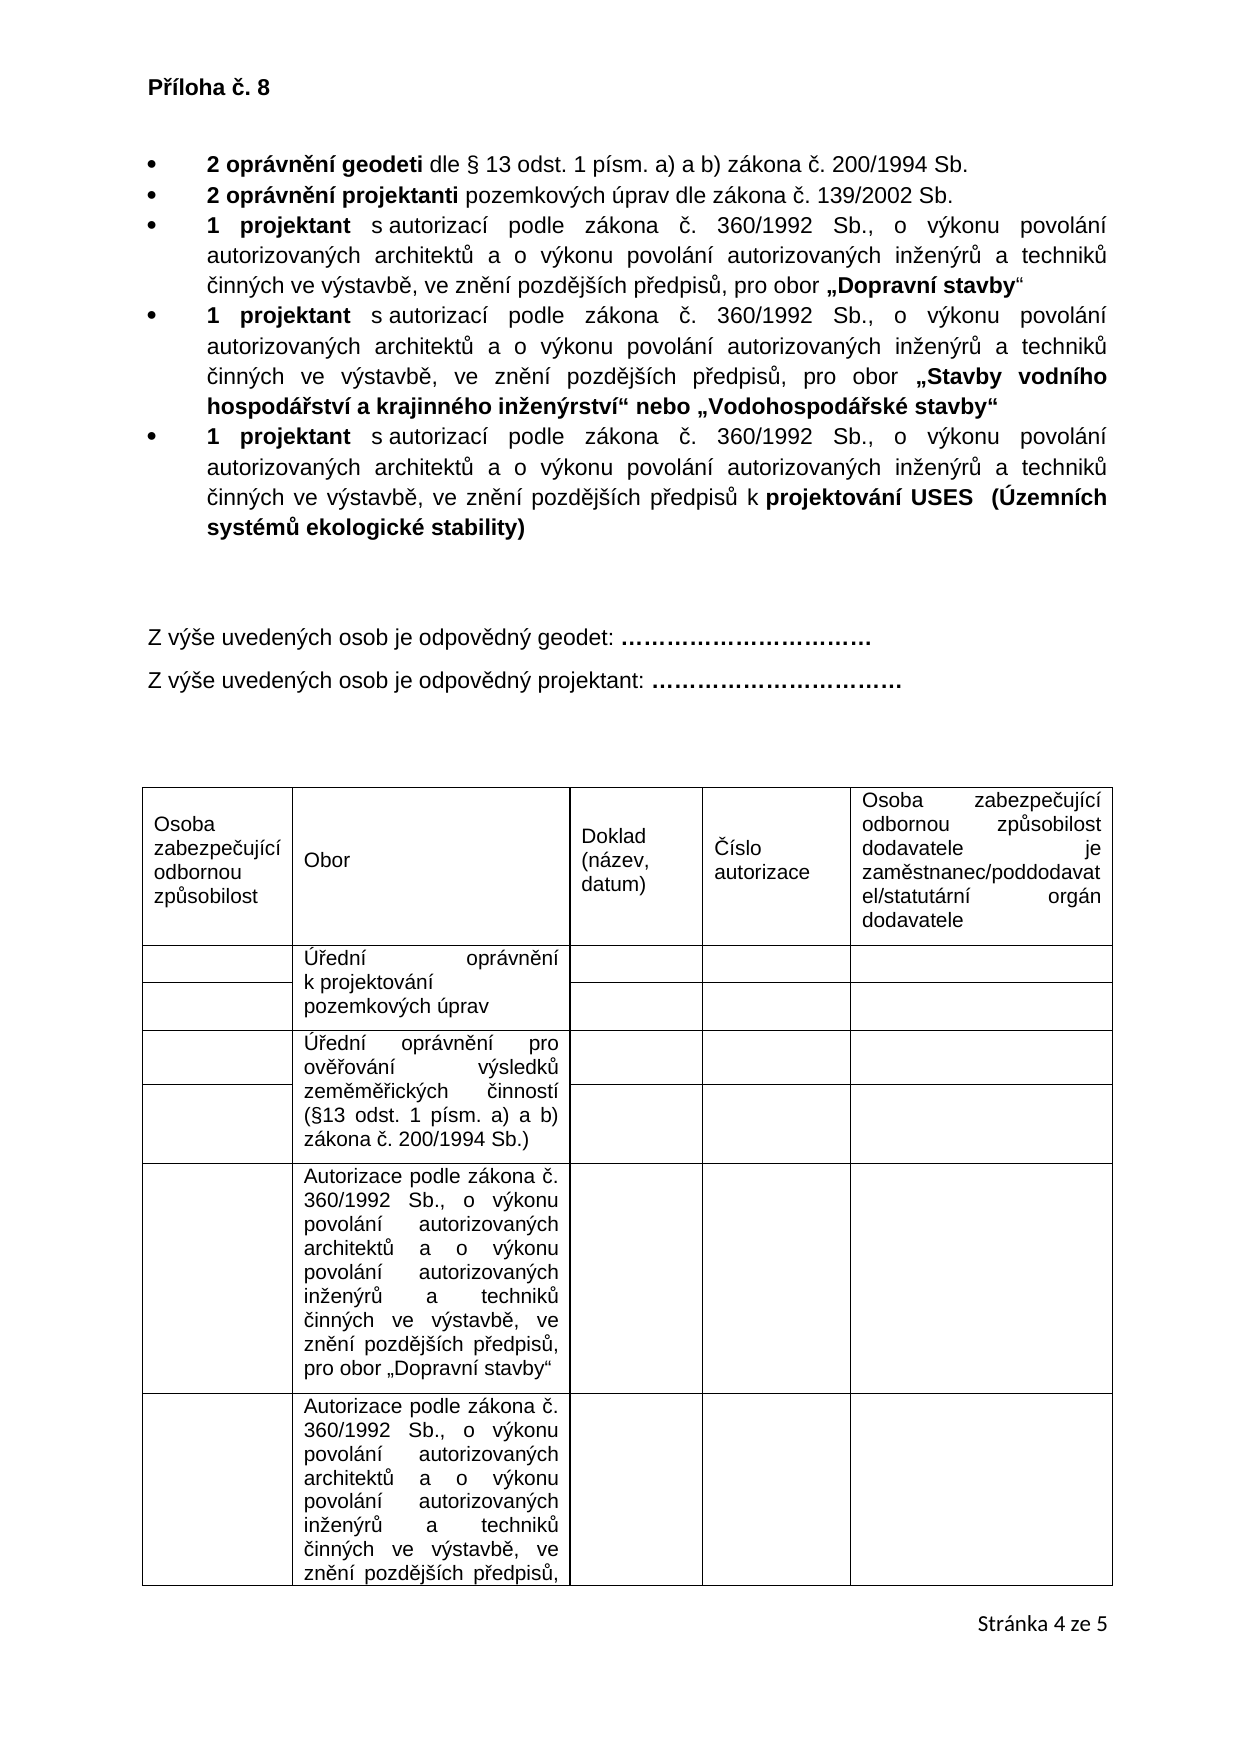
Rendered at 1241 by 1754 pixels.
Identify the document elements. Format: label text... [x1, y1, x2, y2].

table_cell [851, 983, 1112, 1030]
table_cell [703, 1085, 850, 1163]
table_cell [143, 1031, 292, 1084]
table_cell [571, 1394, 702, 1585]
table_header Obor [293, 788, 569, 944]
table_cell [571, 1085, 702, 1163]
table_header Osoba zabezpečující odbornou způsobilost [143, 788, 292, 944]
table_cell Úřední oprávnění k projektování pozemkových úprav [293, 946, 569, 1030]
table_cell [143, 1394, 292, 1585]
table_cell Úřední oprávnění pro ověřování výsledků zeměměřických činností (§13 odst. 1 písm. a) a b) zákona č. 200/1994 Sb.) [293, 1031, 569, 1163]
table_cell [571, 983, 702, 1030]
list 2 oprávnění geodeti dle § 13 odst. 1 písm. a) a b) zákona č. 200/1994 Sb. [148, 151, 1107, 178]
table_cell [851, 946, 1112, 982]
text Z výše uvedených osob je odpovědný projektant: …………………………… [148, 667, 1107, 693]
table_cell [851, 1031, 1112, 1084]
table_cell [703, 1164, 850, 1392]
table_cell [571, 1164, 702, 1392]
list 1 projektant s autorizací podle zákona č. 360/1992 Sb., o výkonu povolání autorizovaných architektů a o výkonu povolání autorizovaných inženýrů a techniků činných ve výstavbě, ve znění pozdějších předpisů k projektování USES (Územních systémů ekologické stability) [148, 423, 1107, 540]
table_cell [703, 983, 850, 1030]
table_cell [703, 946, 850, 982]
table_cell [143, 946, 292, 982]
table_cell [571, 1031, 702, 1084]
list 2 oprávnění projektanti pozemkových úprav dle zákona č. 139/2002 Sb. [148, 182, 1107, 208]
table_cell [143, 1164, 292, 1392]
table_cell [703, 1031, 850, 1084]
table_cell [851, 1394, 1112, 1585]
table_header Osoba zabezpečující odbornou způsobilost dodavatele je zaměstnanec/poddodavatel/statutární orgán dodavatele [851, 788, 1112, 944]
table_header Doklad (název, datum) [571, 788, 702, 944]
table_cell Autorizace podle zákona č. 360/1992 Sb., o výkonu povolání autorizovaných architektů a o výkonu povolání autorizovaných inženýrů a techniků činných ve výstavbě, ve znění pozdějších předpisů, pro obor „Dopravní stavby“ [293, 1164, 569, 1392]
table_cell [851, 1085, 1112, 1163]
table_cell [143, 1085, 292, 1163]
table_header Číslo autorizace [703, 788, 850, 944]
list 1 projektant s autorizací podle zákona č. 360/1992 Sb., o výkonu povolání autorizovaných architektů a o výkonu povolání autorizovaných inženýrů a techniků činných ve výstavbě, ve znění pozdějších předpisů, pro obor „Dopravní stavby“ [148, 212, 1107, 299]
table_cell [293, 1394, 569, 1585]
table_cell [851, 1164, 1112, 1392]
table_cell [703, 1394, 850, 1585]
text Z výše uvedených osob je odpovědný geodet: …………………………… [148, 624, 1107, 651]
table_cell [143, 983, 292, 1030]
list 1 projektant s autorizací podle zákona č. 360/1992 Sb., o výkonu povolání autorizovaných architektů a o výkonu povolání autorizovaných inženýrů a techniků činných ve výstavbě, ve znění pozdějších předpisů, pro obor „Stavby vodního hospodářství a krajinného inženýrství“ nebo „Vodohospodářské stavby“ [148, 302, 1107, 419]
table_cell [571, 946, 702, 982]
